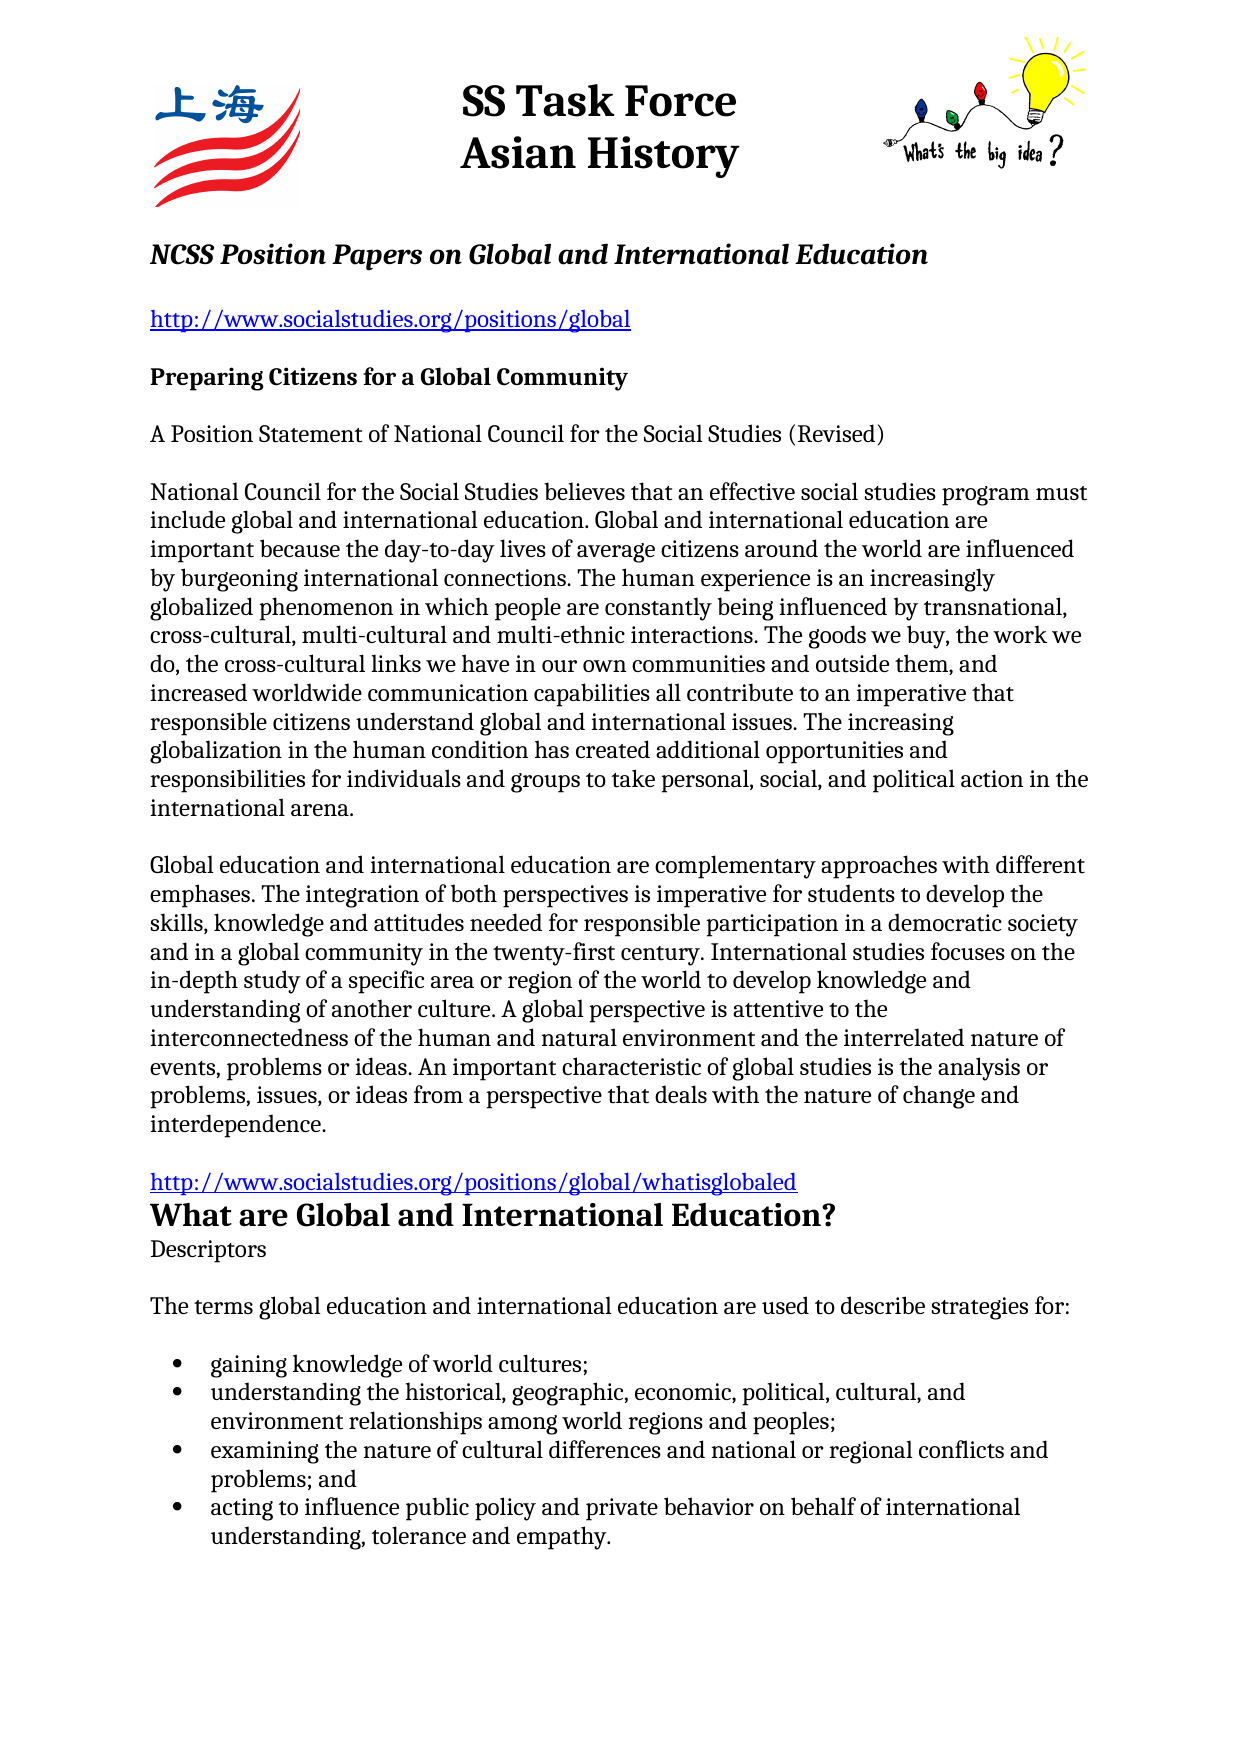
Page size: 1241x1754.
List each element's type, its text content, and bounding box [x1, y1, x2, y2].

picture [877, 37, 1085, 171]
text Global education and international education are complementary approaches with different emphases. The integration of both perspectives is imperative for students to develop the skills, knowledge and attitudes needed for responsible participation in a democratic society and in a global community in the twenty-first century. International studies focuses on the in-depth study of a specific area or region of the world to develop knowledge and understanding of another culture. A global perspective is attentive to the interconnectedness of the human and natural environment and the interrelated nature of events, problems or ideas. An important characteristic of global studies is the analysis or problems, issues, or ideas from a perspective that deals with the nature of change and interdependence. [150, 851, 1090, 1139]
text What are Global and International Education? [150, 1196, 1090, 1234]
text National Council for the Social Studies believes that an effective social studies program must include global and international education. Global and international education are important because the day-to-day lives of average citizens around the world are influenced by burgeoning international connections. The human experience is an increasingly globalized phenomenon in which people are constantly being influenced by transnational, cross-cultural, multi-cultural and multi-ethnic interactions. The goods we buy, the work we do, the cross-cultural links we have in our own communities and outside them, and increased worldwide communication capabilities all contribute to an imperative that responsible citizens understand global and international issues. The increasing globalization in the human condition has created additional opportunities and responsibilities for individuals and groups to take personal, social, and political action in the international arena. [150, 477, 1090, 822]
text http://www.socialstudies.org/positions/global [150, 305, 1090, 334]
list gaining knowledge of world cultures; [173, 1349, 1090, 1378]
text http://www.socialstudies.org/positions/global/whatisglobaled [150, 1167, 1090, 1196]
text Preparing Citizens for a Global Community [150, 362, 1090, 391]
text A Position Statement of National Council for the Social Studies (Revised) [150, 420, 1090, 449]
picture [154, 85, 300, 207]
list examining the nature of cultural differences and national or regional conflicts and problems; and [173, 1436, 1090, 1493]
text NCSS Position Papers on Global and International Education [150, 238, 1090, 271]
text Descriptors [150, 1234, 1090, 1263]
text The terms global education and international education are used to describe strategies for: [150, 1292, 1090, 1321]
list understanding the historical, geographic, economic, political, cultural, and environment relationships among world regions and peoples; [173, 1378, 1090, 1436]
list acting to influence public policy and private behavior on behalf of international understanding, tolerance and empathy. [173, 1493, 1090, 1551]
